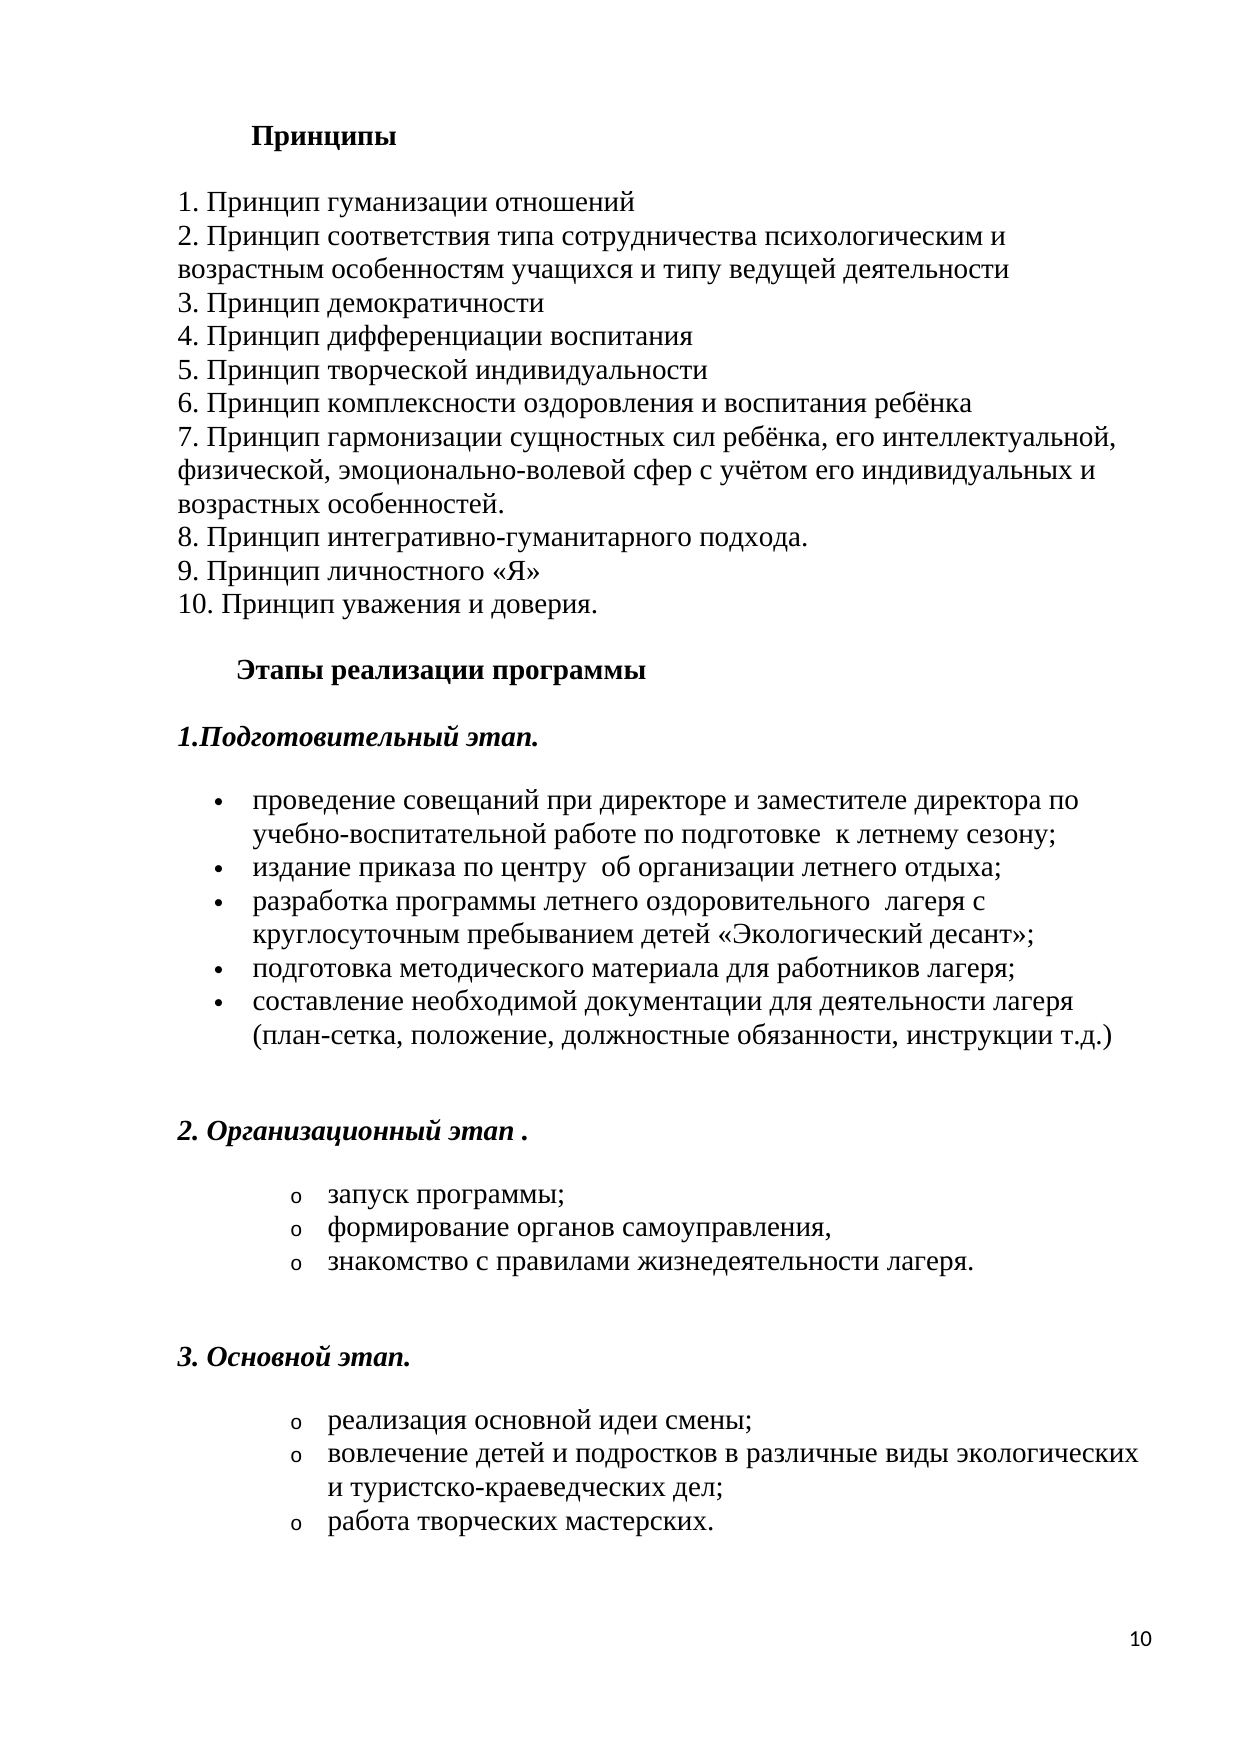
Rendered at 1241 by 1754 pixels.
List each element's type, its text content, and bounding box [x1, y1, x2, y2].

list вовлечение детей и подростков в различные виды экологических и туристско-краеведческих дел; [290, 1436, 1152, 1503]
list реализация основной идеи смены; [290, 1402, 1152, 1436]
list проведение совещаний при директоре и заместителе директора по учебно-воспитательной работе по подготовке к летнему сезону; [215, 782, 1152, 849]
list знакомство с правилами жизнедеятельности лагеря. [290, 1243, 1152, 1277]
list формирование органов самоуправления, [290, 1209, 1152, 1243]
list разработка программы летнего оздоровительного лагеря с круглосуточным пребыванием детей «Экологический десант»; [215, 883, 1152, 950]
text 3. Основной этап. [177, 1306, 1152, 1373]
list подготовка методического материала для работников лагеря; [215, 950, 1152, 983]
text 2. Организационный этап . [177, 1080, 1152, 1147]
text Принципы 1. Принцип гуманизации отношений 2. Принцип соответствия типа сотрудничества психологическим и возрастным особенностям учащихся и типу ведущей деятельности 3. Принцип демократичности 4. Принцип дифференциации воспитания 5. Принцип творческой индивидуальности 6. Принцип комплексности оздоровления и воспитания ребёнка 7. Принцип гармонизации сущностных сил ребёнка, его интеллектуальной, физической, эмоционально-волевой сфер с учётом его индивидуальных и возрастных особенностей. 8. Принцип интегративно-гуманитарного подхода. 9. Принцип личностного «Я» 10. Принцип уважения и доверия. Этапы реализации программы [177, 118, 1152, 686]
text 1.Подготовительный этап. [177, 686, 1152, 753]
list запуск программы; [290, 1176, 1152, 1209]
list составление необходимой документации для деятельности лагеря (план-сетка, положение, должностные обязанности, инструкции т.д.) [215, 983, 1152, 1051]
list издание приказа по центру об организации летнего отдыха; [215, 849, 1152, 883]
list работа творческих мастерских. [290, 1503, 1152, 1536]
